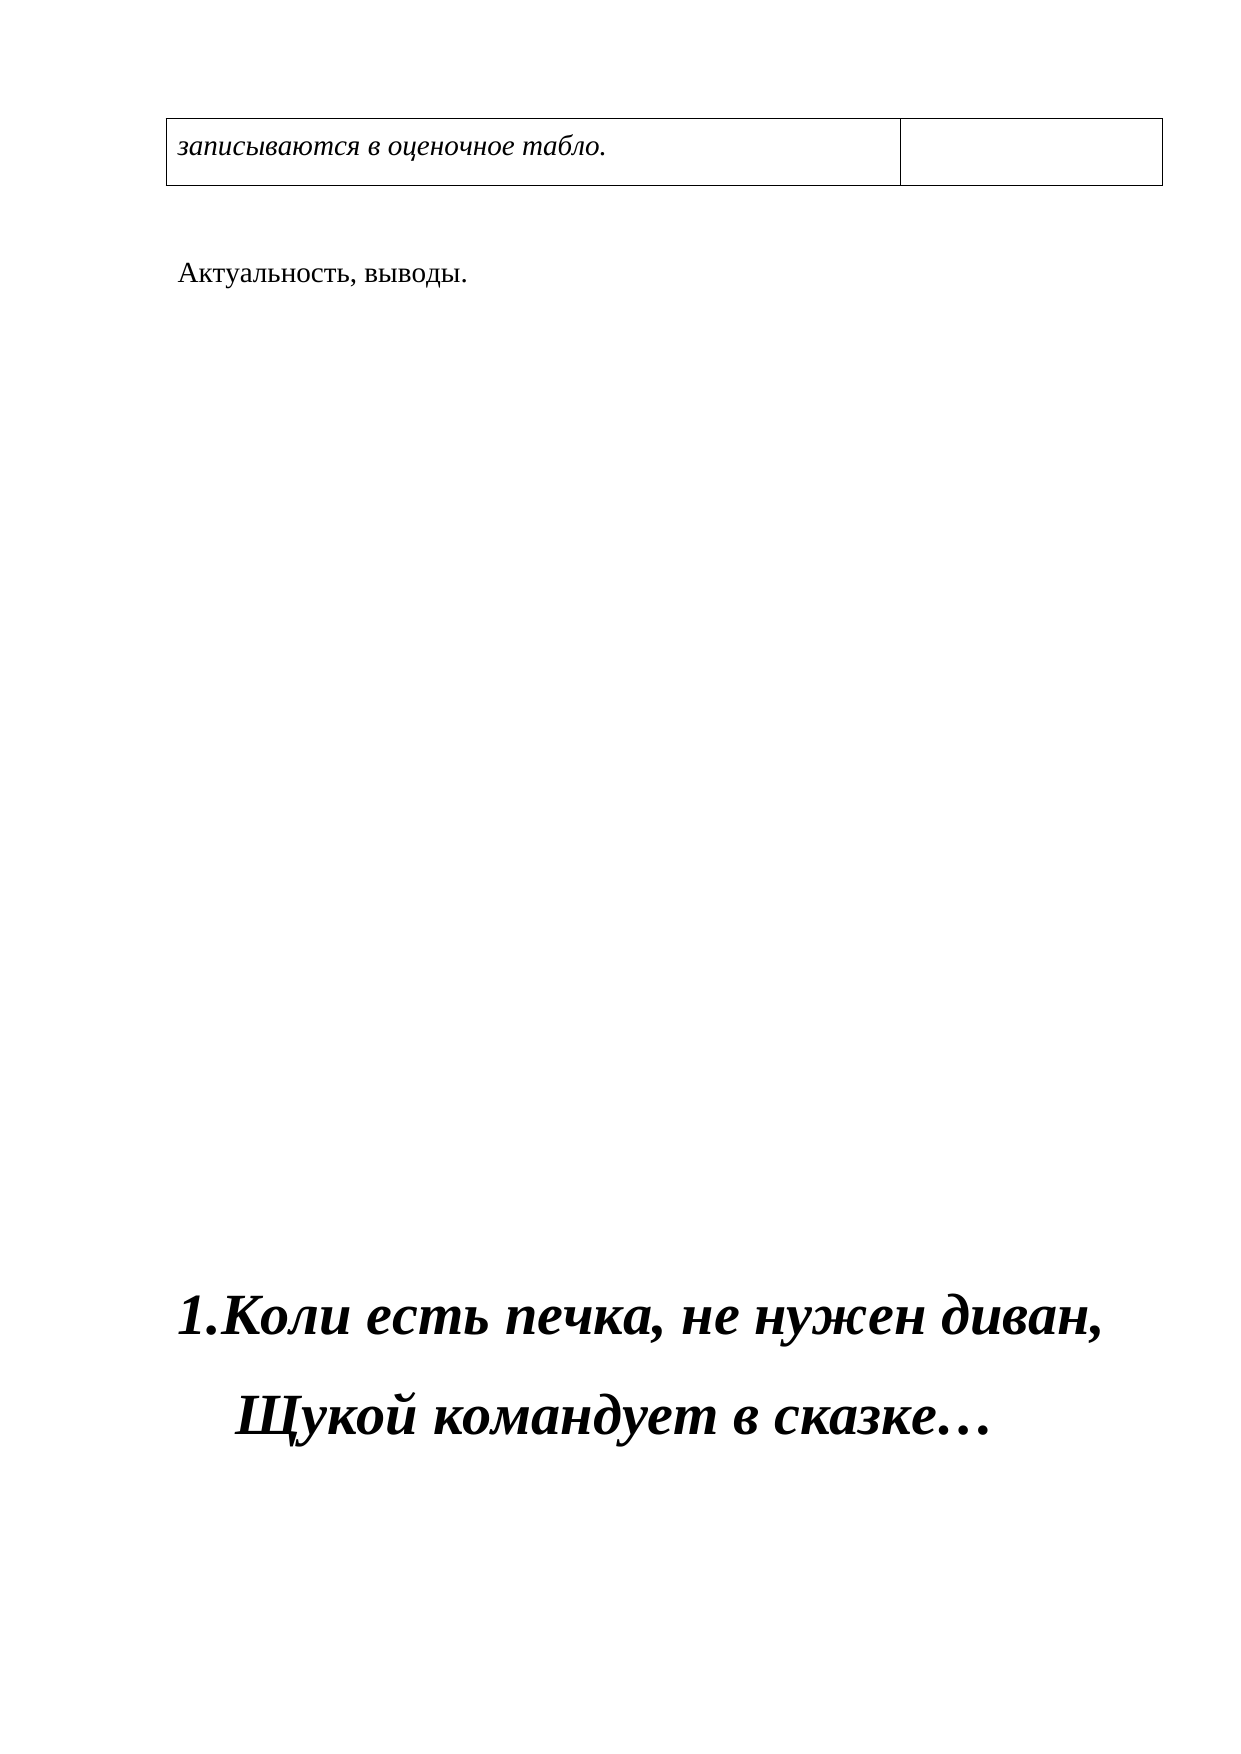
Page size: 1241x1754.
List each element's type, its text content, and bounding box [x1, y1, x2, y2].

text Актуальность, выводы. [177, 255, 1152, 288]
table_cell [167, 119, 900, 184]
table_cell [901, 119, 1162, 184]
text Щукой командует в сказке… [177, 1380, 1152, 1447]
text 1.Коли есть печка, не нужен диван, [177, 1280, 1152, 1347]
